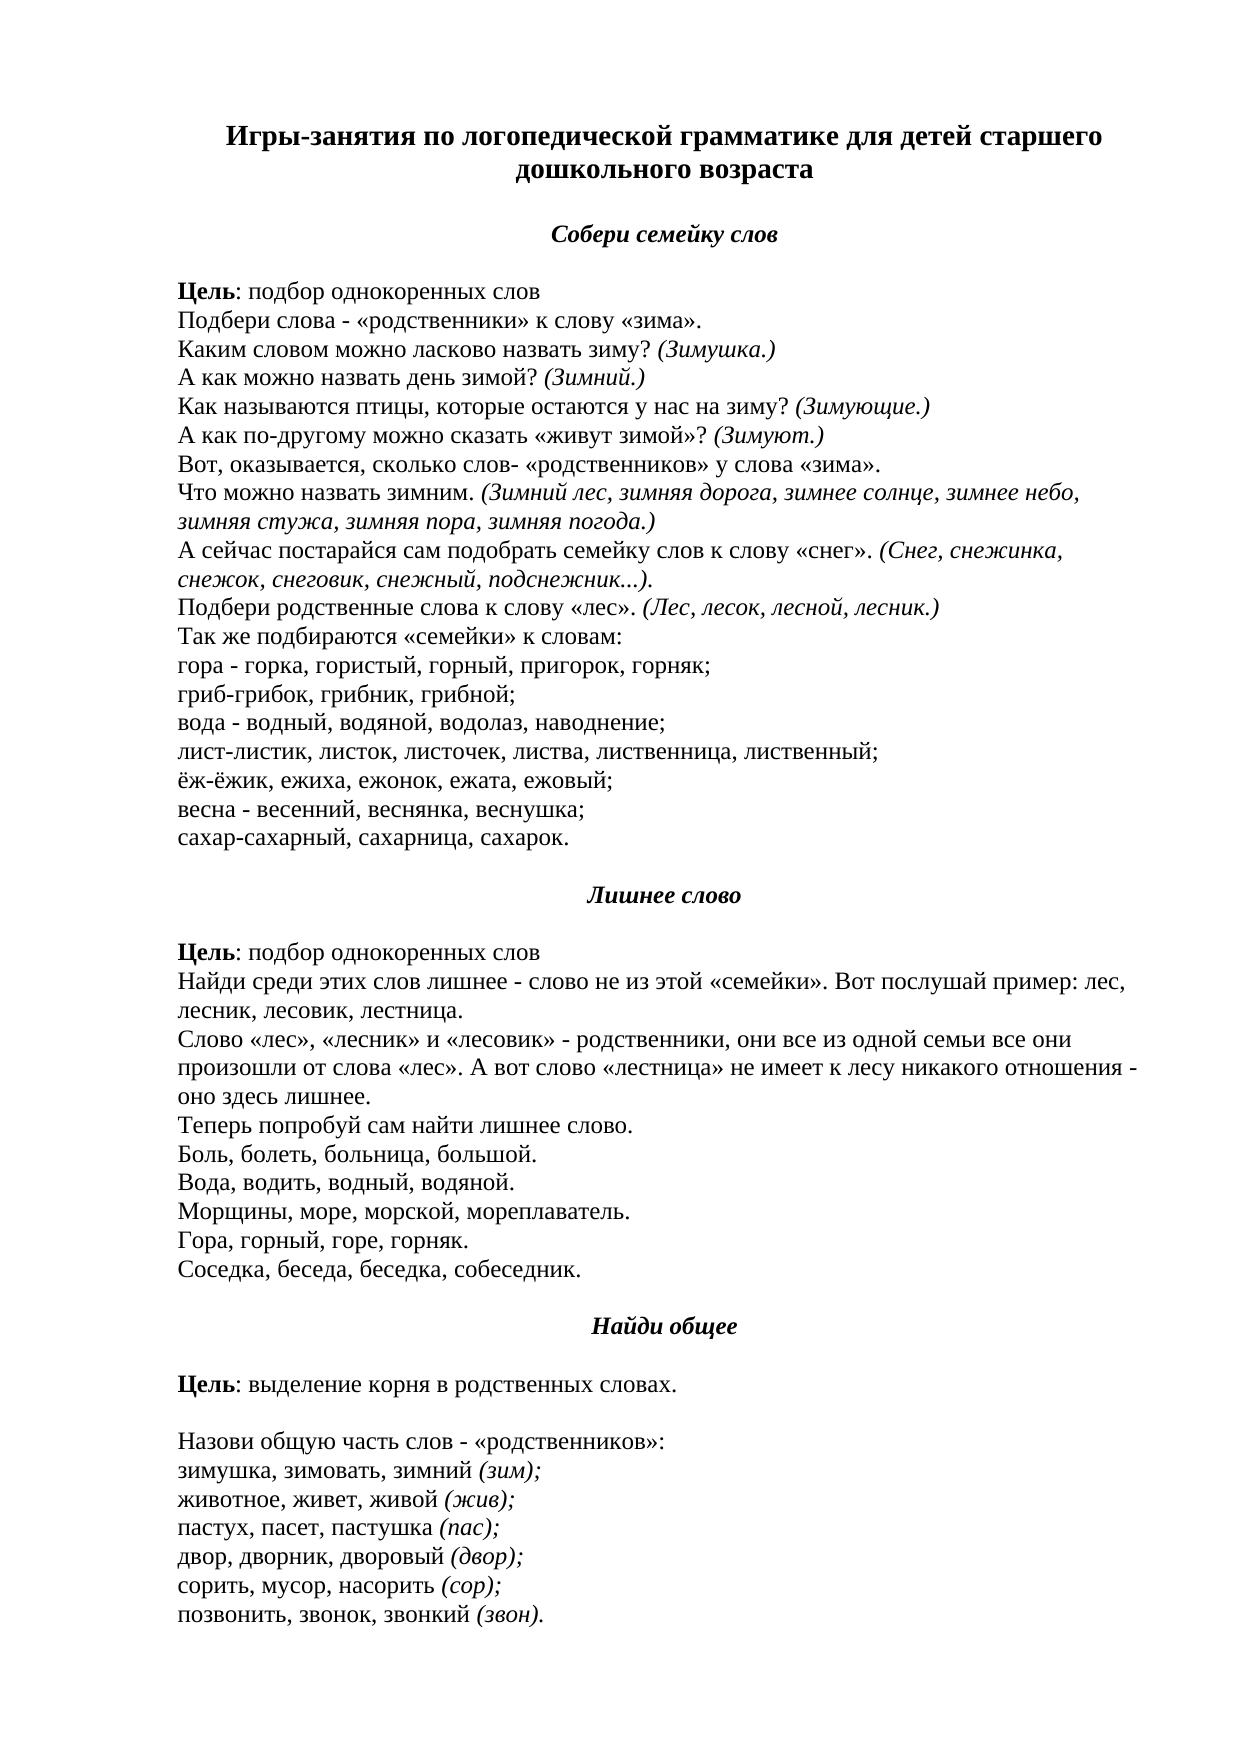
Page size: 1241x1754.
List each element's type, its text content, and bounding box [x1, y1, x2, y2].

text ёж-ёжик, ежиха, ежонок, ежата, ежовый; [177, 765, 1152, 794]
text Вода, водить, водный, водяной. [177, 1167, 1152, 1196]
text Цель: подбор однокоренных слов [177, 276, 1152, 305]
text двор, дворник, дворовый (двор); [177, 1541, 1152, 1570]
text Морщины, море, морской, мореплаватель. [177, 1196, 1152, 1225]
text А сейчас постарайся сам подобрать семейку слов к слову «снег». (Снег, снежинка, снежок, снеговик, снежный, подснежник...). [177, 535, 1152, 592]
text сахар-сахарный, сахарница, сахарок. [177, 822, 1152, 851]
text Игры-занятия по логопедической грамматике для детей старшего дошкольного возраста [177, 118, 1152, 185]
text Что можно назвать зимним. (Зимний лес, зимняя дорога, зимнее солнце, зимнее небо, зимняя стужа, зимняя пора, зимняя погода.) [177, 477, 1152, 535]
text А как по-другому можно сказать «живут зимой»? (Зимуют.) [177, 420, 1152, 449]
text позвонить, звонок, звонкий (звон). [177, 1599, 1152, 1627]
text Теперь попробуй сам найти лишнее слово. [177, 1110, 1152, 1139]
text весна - весенний, веснянка, веснушка; [177, 794, 1152, 822]
text Гора, горный, горе, горняк. [177, 1225, 1152, 1254]
text Цель: подбор однокоренных слов [177, 937, 1152, 966]
text А как можно назвать день зимой? (Зимний.) [177, 362, 1152, 391]
text сорить, мусор, насорить (сор); [177, 1570, 1152, 1599]
text Найди общее [177, 1311, 1152, 1340]
text Назови общую часть слов - «родственников»: [177, 1426, 1152, 1455]
text Лишнее слово [177, 880, 1152, 909]
text Собери семейку слов [177, 219, 1152, 247]
text Каким словом можно ласково назвать зиму? (Зимушка.) [177, 334, 1152, 362]
text Подбери слова - «родственники» к слову «зима». [177, 305, 1152, 334]
text вода - водный, водяной, водолаз, наводнение; [177, 707, 1152, 736]
text гриб-грибок, грибник, грибной; [177, 679, 1152, 707]
text Вот, оказывается, сколько слов- «родственников» у слова «зима». [177, 449, 1152, 477]
text лист-листик, листок, листочек, листва, лиственница, лиственный; [177, 736, 1152, 765]
text Соседка, беседа, беседка, собеседник. [177, 1254, 1152, 1282]
text Подбери родственные слова к слову «лес». (Лес, лесок, лесной, лесник.) [177, 592, 1152, 621]
text Боль, болеть, больница, большой. [177, 1139, 1152, 1167]
text гора - горка, гористый, горный, пригорок, горняк; [177, 650, 1152, 679]
text Так же подбираются «семейки» к словам: [177, 621, 1152, 650]
text зимушка, зимовать, зимний (зим); [177, 1455, 1152, 1484]
text пастух, пасет, пастушка (пас); [177, 1512, 1152, 1541]
text Как называются птицы, которые остаются у нас на зиму? (Зимующие.) [177, 391, 1152, 420]
text животное, живет, живой (жив); [177, 1484, 1152, 1512]
text Найди среди этих слов лишнее - слово не из этой «семейки». Вот послушай пример: лес, лесник, лесовик, лестница. [177, 966, 1152, 1024]
text Слово «лес», «лесник» и «лесовик» - родственники, они все из одной семьи все они произошли от слова «лес». А вот слово «лестница» не имеет к лесу никакого отношения - оно здесь лишнее. [177, 1024, 1152, 1110]
text Цель: выделение корня в родственных словах. [177, 1369, 1152, 1397]
